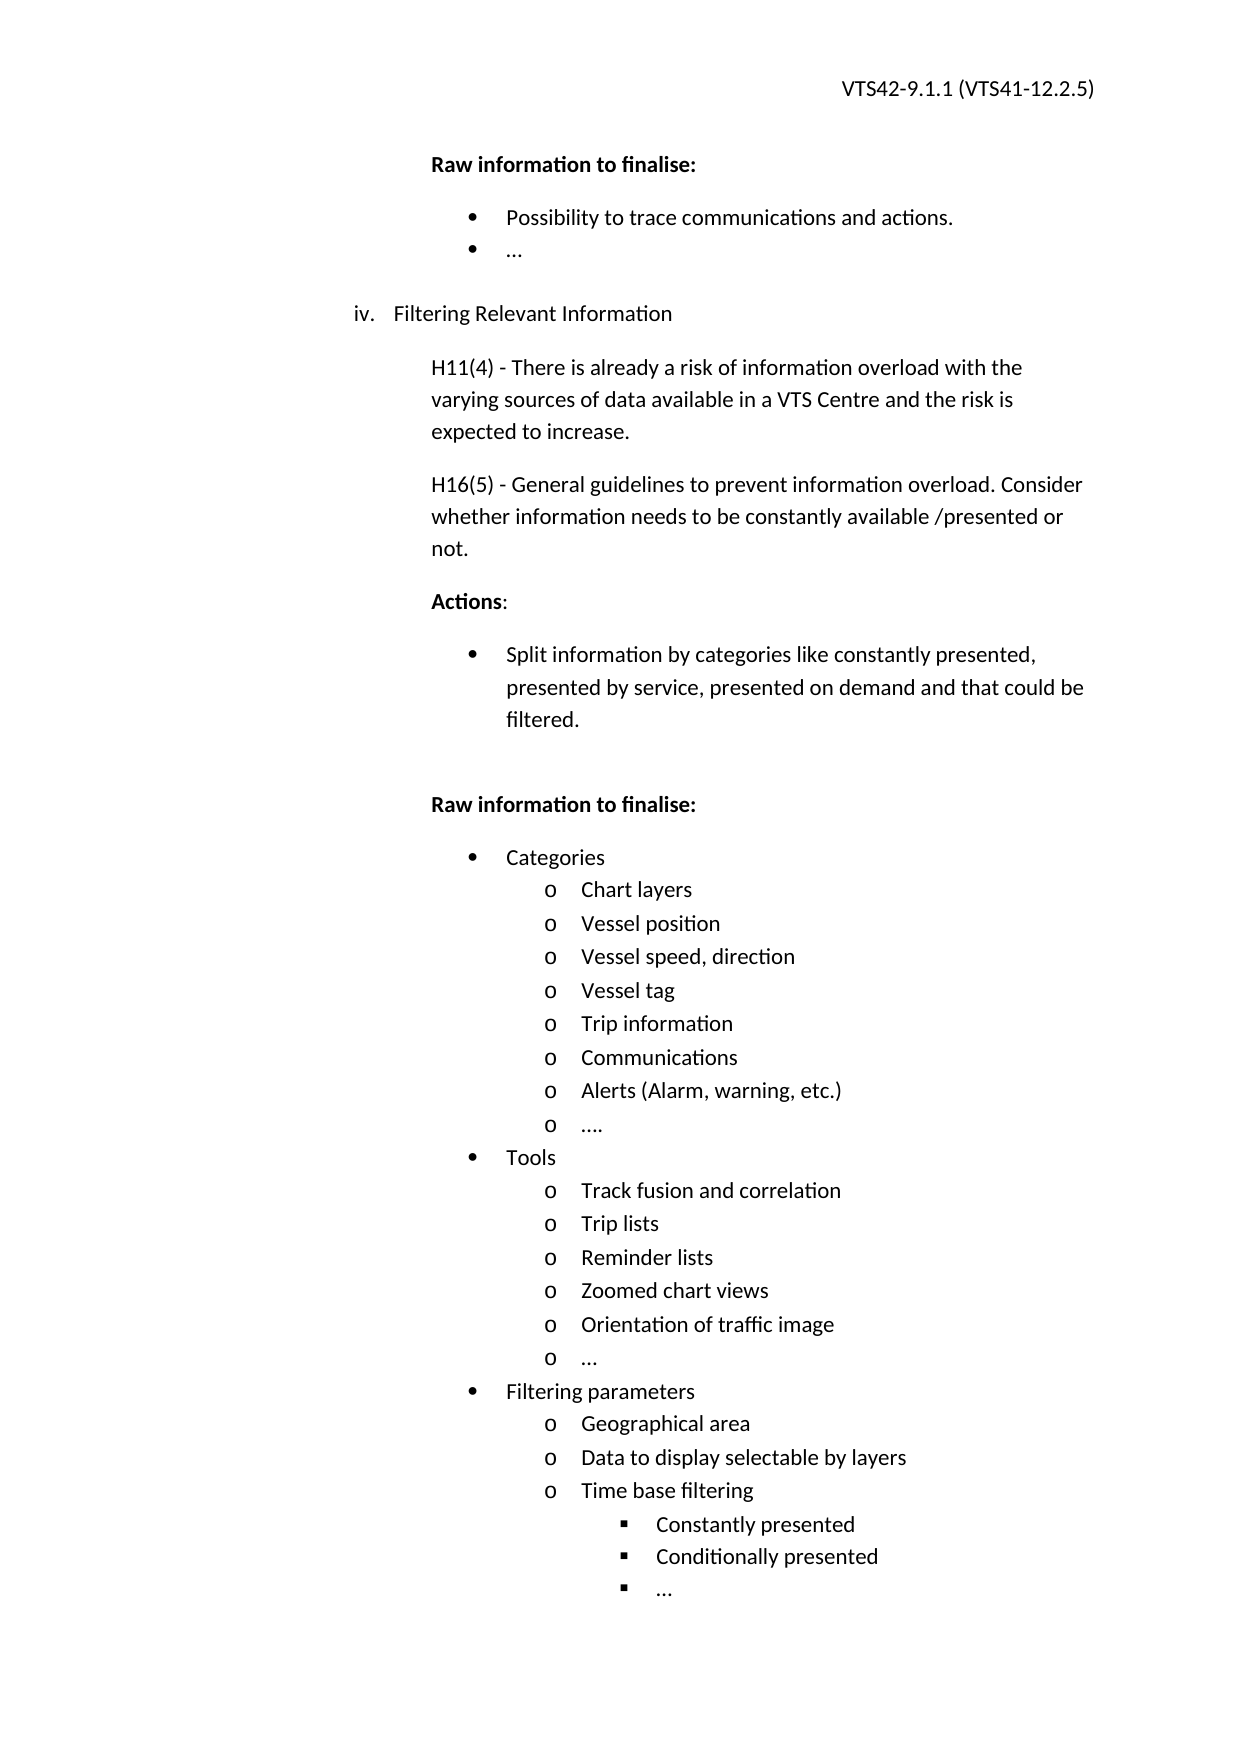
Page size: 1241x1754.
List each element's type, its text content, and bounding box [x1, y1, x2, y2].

list Conditionally presented [619, 1542, 1090, 1570]
list Track fusion and correlation [544, 1176, 1090, 1205]
list Split information by categories like constantly presented, presented by service, presented on demand and that could be filtered. [469, 640, 1090, 733]
list Vessel position [544, 909, 1090, 938]
text H16(5) - General guidelines to prevent information overload. Consider whether information needs to be constantly available /presented or not. [431, 470, 1090, 562]
text Raw information to finalise: [431, 150, 1090, 178]
list Filtering Relevant Information [375, 299, 1090, 328]
list Tools [469, 1143, 1090, 1172]
list Time base filtering [544, 1476, 1090, 1505]
list Possibility to trace communications and actions. [469, 203, 1090, 231]
list Constantly presented [619, 1510, 1090, 1538]
list Zoomed chart views [544, 1276, 1090, 1306]
list Chart layers [544, 875, 1090, 904]
list Communications [544, 1043, 1090, 1072]
list … [469, 235, 1090, 263]
list Reminder lists [544, 1243, 1090, 1272]
text Actions: [431, 587, 1090, 615]
list Vessel speed, direction [544, 942, 1090, 971]
list Filtering parameters [469, 1377, 1090, 1405]
list … [619, 1574, 1090, 1602]
list …. [544, 1110, 1090, 1139]
list Geographical area [544, 1409, 1090, 1438]
list Categories [469, 843, 1090, 871]
list Vessel tag [544, 976, 1090, 1005]
list Orientation of traffic image [544, 1310, 1090, 1339]
list Trip lists [544, 1209, 1090, 1238]
list Alerts (Alarm, warning, etc.) [544, 1076, 1090, 1106]
list Trip information [544, 1009, 1090, 1038]
text Raw information to finalise: [431, 790, 1090, 818]
text H11(4) - There is already a risk of information overload with the varying sources of data available in a VTS Centre and the risk is expected to increase. [431, 353, 1090, 445]
list Data to display selectable by layers [544, 1443, 1090, 1472]
list … [544, 1343, 1090, 1373]
